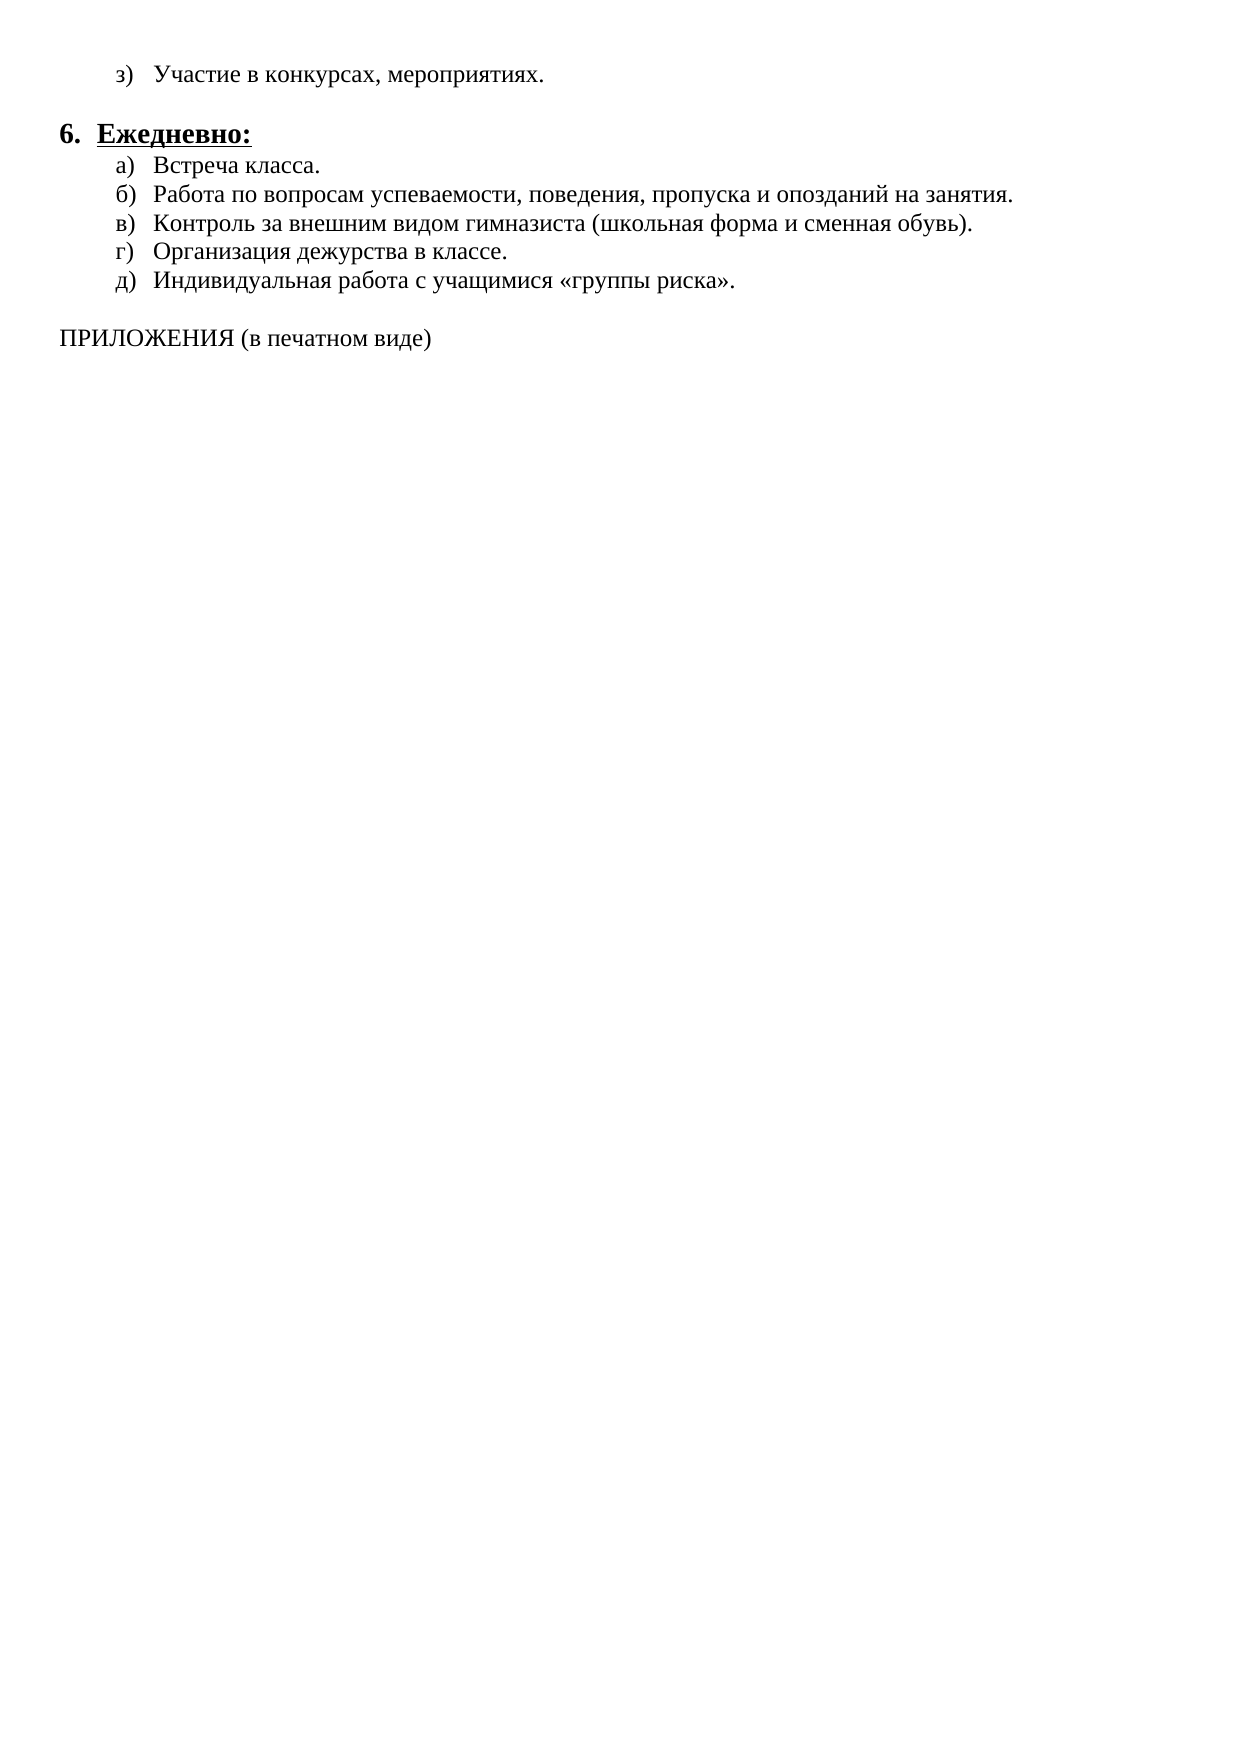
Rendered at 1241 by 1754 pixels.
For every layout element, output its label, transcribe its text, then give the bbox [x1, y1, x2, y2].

list Ежедневно: [59, 117, 1181, 150]
list Организация дежурства в классе. [115, 236, 1181, 265]
list Контроль за внешним видом гимназиста (школьная форма и сменная обувь). [115, 208, 1181, 236]
list Встреча класса. [115, 150, 1181, 179]
list Участие в конкурсах, мероприятиях. [115, 59, 1181, 88]
list Работа по вопросам успеваемости, поведения, пропуска и опозданий на занятия. [115, 179, 1181, 208]
text ПРИЛОЖЕНИЯ (в печатном виде) [59, 323, 1181, 351]
list Индивидуальная работа с учащимися «группы риска». [115, 265, 1181, 294]
